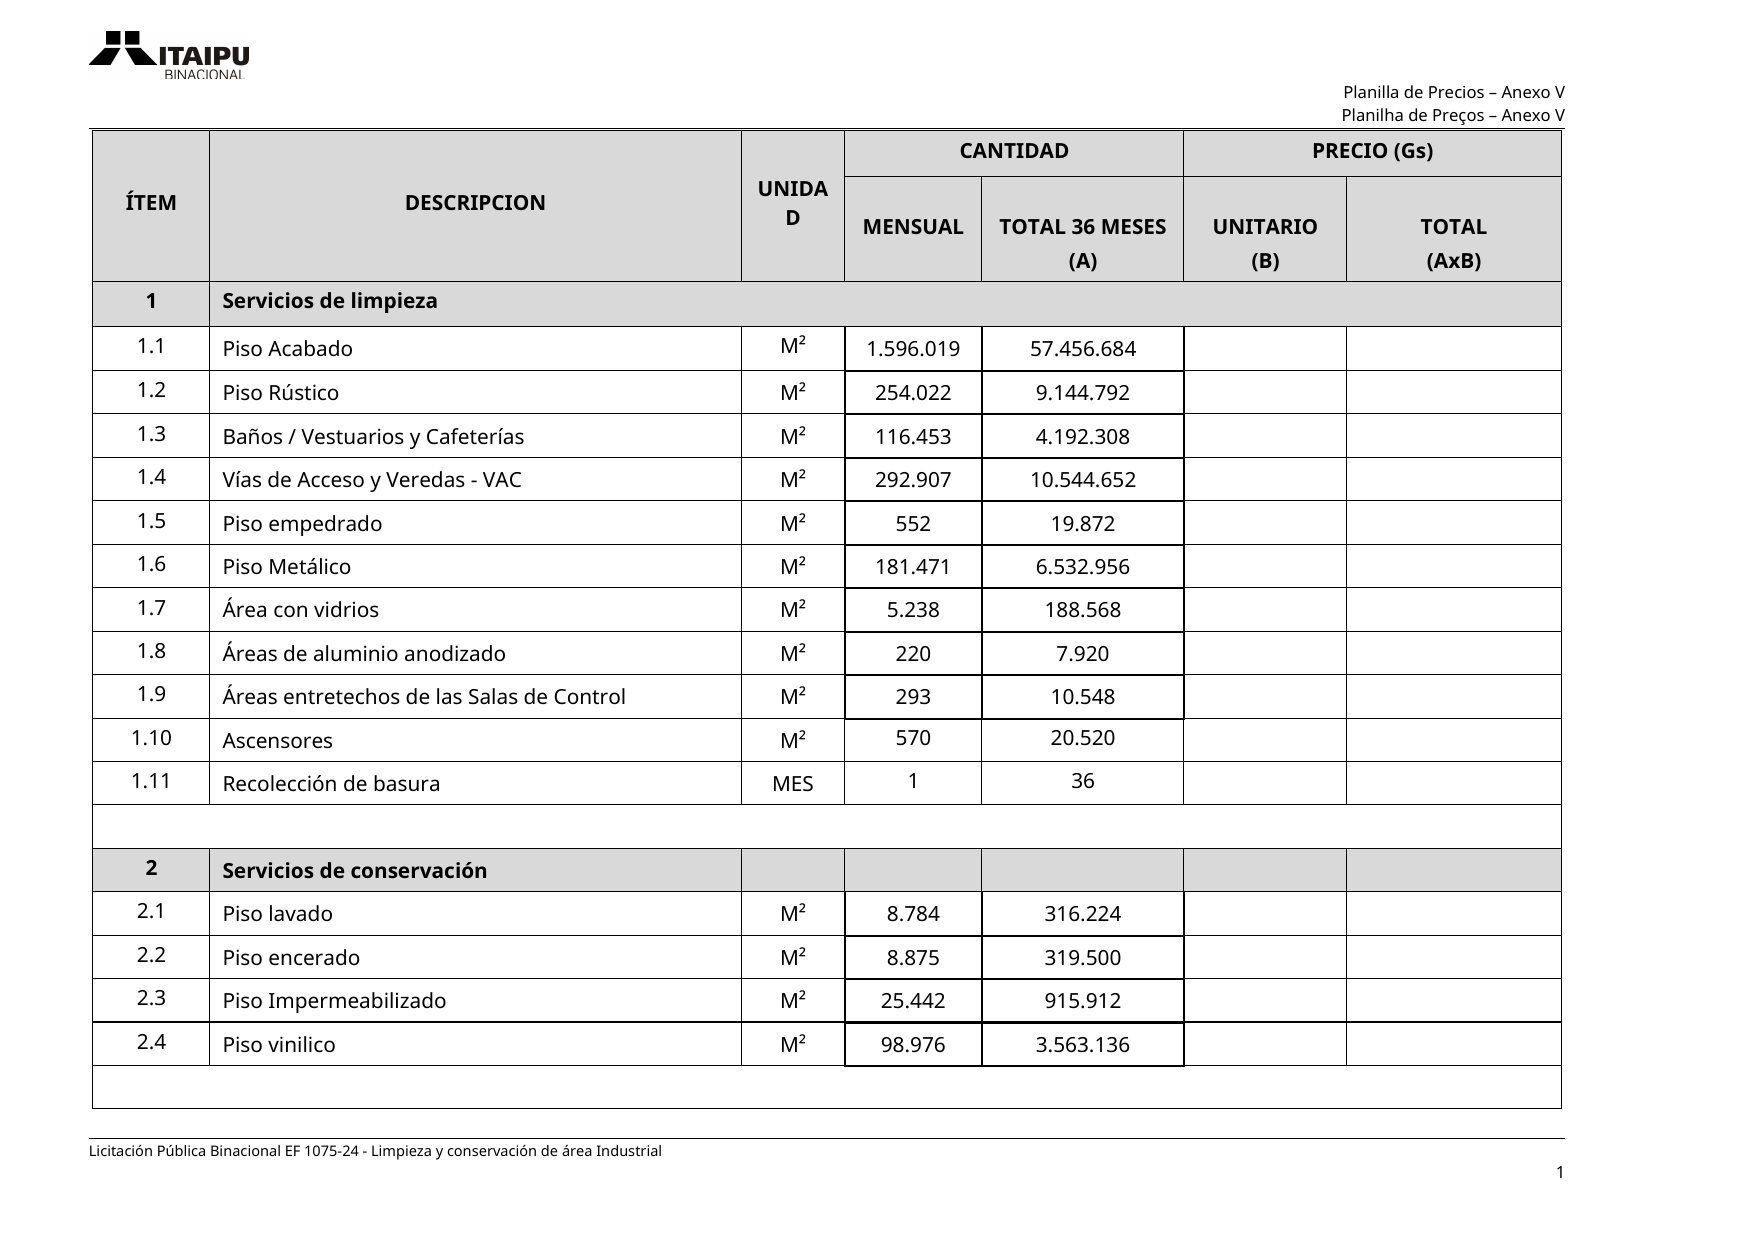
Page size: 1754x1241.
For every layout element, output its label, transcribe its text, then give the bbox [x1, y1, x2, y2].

table_cell 8.875 [846, 937, 981, 978]
table_cell 1.10 [93, 719, 209, 761]
table_cell [93, 805, 1561, 848]
table_cell MENSUAL [845, 177, 981, 281]
table_cell 1.11 [93, 762, 209, 804]
table_cell Ascensores [210, 719, 741, 761]
table_cell M² [742, 501, 844, 544]
table_cell M² [742, 588, 844, 631]
table_cell 10.548 [983, 676, 1183, 717]
table_cell [1185, 632, 1346, 674]
table_cell 1.9 [93, 675, 209, 717]
table_cell Piso empedrado [210, 501, 741, 544]
table_cell 57.456.684 [983, 327, 1183, 370]
table_header CANTIDAD [845, 131, 1183, 176]
table_cell 181.471 [846, 546, 981, 587]
table_cell UNITARIO (B) [1184, 177, 1346, 281]
table_cell M² [742, 719, 844, 761]
table_cell [1184, 849, 1346, 891]
table_cell [845, 849, 981, 891]
table_cell MES [742, 762, 844, 804]
table_cell Piso Metálico [210, 545, 741, 587]
table_cell [1347, 979, 1561, 1021]
table_cell [93, 1066, 1561, 1108]
table_cell 98.976 [846, 1024, 981, 1065]
table_cell 2.4 [93, 1023, 209, 1065]
table_cell [1347, 762, 1561, 804]
table_cell 10.544.652 [983, 459, 1183, 500]
table_cell TOTAL (AxB) [1347, 177, 1561, 281]
table_cell 915.912 [983, 980, 1183, 1021]
table_cell Piso vinilico [210, 1023, 741, 1065]
table_header ÍTEM [93, 131, 209, 281]
table_cell [1347, 371, 1561, 413]
table_cell [1347, 892, 1561, 934]
table_cell [1347, 719, 1561, 761]
table_cell [1347, 936, 1561, 978]
table_cell 116.453 [846, 415, 981, 457]
table_cell 19.872 [983, 502, 1183, 544]
table_cell 3.563.136 [983, 1024, 1183, 1065]
table_cell [1347, 1023, 1561, 1065]
table_cell 1.596.019 [846, 327, 981, 370]
table_cell 1 [93, 282, 209, 326]
table_cell 2.2 [93, 936, 209, 978]
table_cell 5.238 [846, 589, 981, 631]
table_cell Áreas de aluminio anodizado [210, 632, 741, 674]
table_cell 316.224 [983, 892, 1183, 934]
table_cell 7.920 [983, 633, 1183, 674]
table_cell Baños / Vestuarios y Cafeterías [210, 414, 741, 457]
table_cell 552 [846, 502, 981, 544]
table_cell M² [742, 632, 844, 674]
table_cell [1347, 458, 1561, 500]
table_cell [1185, 458, 1346, 500]
table_cell Servicios de limpieza [210, 282, 1561, 326]
table_cell [1185, 979, 1346, 1021]
table_cell [1184, 719, 1346, 761]
table_cell 1.5 [93, 501, 209, 544]
table_cell TOTAL 36 MESES (A) [982, 177, 1183, 281]
table_cell [1347, 849, 1561, 891]
table_cell Piso Rústico [210, 371, 741, 413]
table_cell [1185, 892, 1346, 934]
table_cell [1347, 545, 1561, 587]
table_cell 292.907 [846, 459, 981, 500]
table_cell 1.6 [93, 545, 209, 587]
table_cell M² [742, 979, 844, 1021]
table_cell 36 [982, 762, 1183, 804]
table_cell 25.442 [846, 980, 981, 1021]
table_cell [1185, 327, 1346, 370]
table_cell Áreas entretechos de las Salas de Control [210, 675, 741, 717]
table_cell 319.500 [983, 937, 1183, 978]
table_cell [1185, 675, 1346, 717]
table_cell [1347, 588, 1561, 631]
table_cell 2.3 [93, 979, 209, 1021]
table_cell M² [742, 414, 844, 457]
table_cell M² [742, 675, 844, 717]
table_cell M² [742, 936, 844, 978]
table_cell 293 [846, 676, 981, 717]
table_cell M² [742, 892, 844, 934]
table_cell [1185, 1023, 1346, 1065]
table_cell M² [742, 545, 844, 587]
table_cell [1184, 762, 1346, 804]
table_cell [982, 849, 1183, 891]
table_header DESCRIPCION [210, 131, 741, 281]
table_cell 4.192.308 [983, 415, 1183, 457]
table_cell [1185, 414, 1346, 457]
table_cell 254.022 [846, 372, 981, 413]
table_cell M² [742, 1023, 844, 1065]
table_cell Vías de Acceso y Veredas - VAC [210, 458, 741, 500]
table_cell M² [742, 371, 844, 413]
table_cell [1185, 371, 1346, 413]
table_cell 188.568 [983, 589, 1183, 631]
table_cell 2 [93, 849, 209, 891]
table_cell 1.7 [93, 588, 209, 631]
table_header UNIDAD [742, 131, 844, 281]
table_cell 1.2 [93, 371, 209, 413]
table_cell [1185, 588, 1346, 631]
table_cell M² [742, 327, 844, 370]
table_cell Piso Impermeabilizado [210, 979, 741, 1021]
table_cell [1347, 632, 1561, 674]
table_cell [1347, 501, 1561, 544]
table_cell 6.532.956 [983, 546, 1183, 587]
table_cell [1185, 545, 1346, 587]
table_cell 1.8 [93, 632, 209, 674]
table_cell Piso Acabado [210, 327, 741, 370]
table_cell 8.784 [846, 892, 981, 934]
table_cell 2.1 [93, 892, 209, 934]
table_cell Área con vidrios [210, 588, 741, 631]
table_cell 1 [845, 762, 981, 804]
table_cell [1347, 414, 1561, 457]
table_cell Servicios de conservación [210, 849, 741, 891]
table_header PRECIO (Gs) [1184, 131, 1561, 176]
table_cell M² [742, 458, 844, 500]
table_cell [1185, 501, 1346, 544]
table_cell [742, 849, 844, 891]
table_cell 570 [845, 720, 981, 761]
table_cell 220 [846, 633, 981, 674]
table_cell 20.520 [982, 720, 1183, 761]
table_cell 1.4 [93, 458, 209, 500]
table_cell 1.3 [93, 414, 209, 457]
table_cell [1185, 936, 1346, 978]
table_cell [1347, 675, 1561, 717]
table_cell 9.144.792 [983, 372, 1183, 413]
table_cell 1.1 [93, 327, 209, 370]
table_cell Piso lavado [210, 892, 741, 934]
table_cell [1347, 327, 1561, 370]
picture [89, 31, 249, 79]
table_cell Recolección de basura [210, 762, 741, 804]
table_cell Piso encerado [210, 936, 741, 978]
